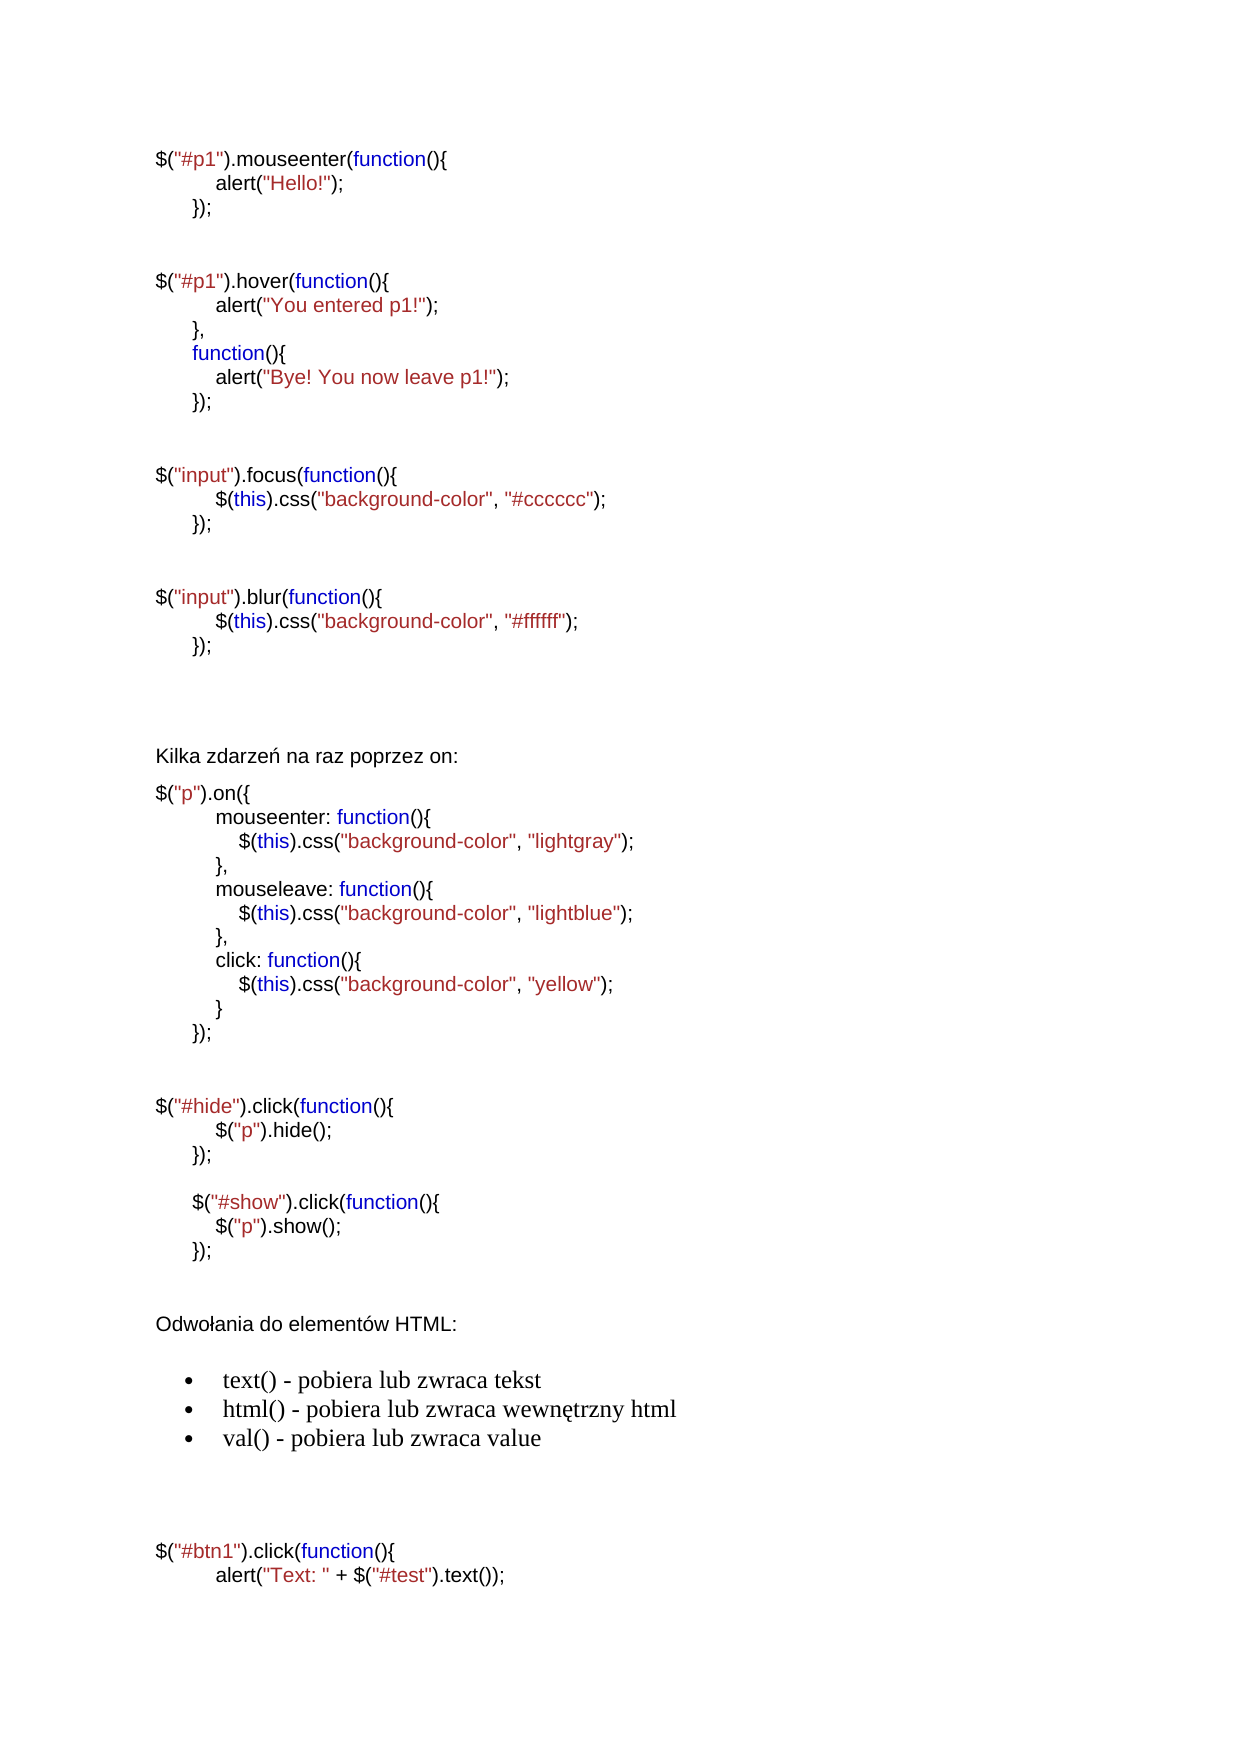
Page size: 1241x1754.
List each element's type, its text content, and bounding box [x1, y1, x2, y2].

text Odwołania do elementów HTML: [155, 1312, 1091, 1336]
text $("input").focus(function(){ $(this).css("background-color", "#cccccc"); }); [155, 463, 1091, 535]
list val() - pobiera lub zwraca value [185, 1423, 1093, 1452]
text $("#p1").hover(function(){ alert("You entered p1!"); }, function(){ alert("Bye! You now leave p1!"); }); [155, 269, 1091, 413]
text Kilka zdarzeń na raz poprzez on: [155, 744, 1091, 768]
text $("#hide").click(function(){ $("p").hide(); }); $("#show").click(function(){ $("p").show(); }); [155, 1094, 1091, 1262]
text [155, 1539, 1093, 1587]
list html() - pobiera lub zwraca wewnętrzny html [185, 1394, 1093, 1423]
list text() - pobiera lub zwraca tekst [185, 1365, 1093, 1394]
text $("input").blur(function(){ $(this).css("background-color", "#ffffff"); }); [155, 585, 1091, 657]
text $("#p1").mouseenter(function(){ alert("Hello!"); }); [155, 148, 1091, 219]
text $("p").on({ mouseenter: function(){ $(this).css("background-color", "lightgray"); }, mouseleave: function(){ $(this).css("background-color", "lightblue"); }, click: function(){ $(this).css("background-color", "yellow"); } }); [155, 781, 1091, 1044]
